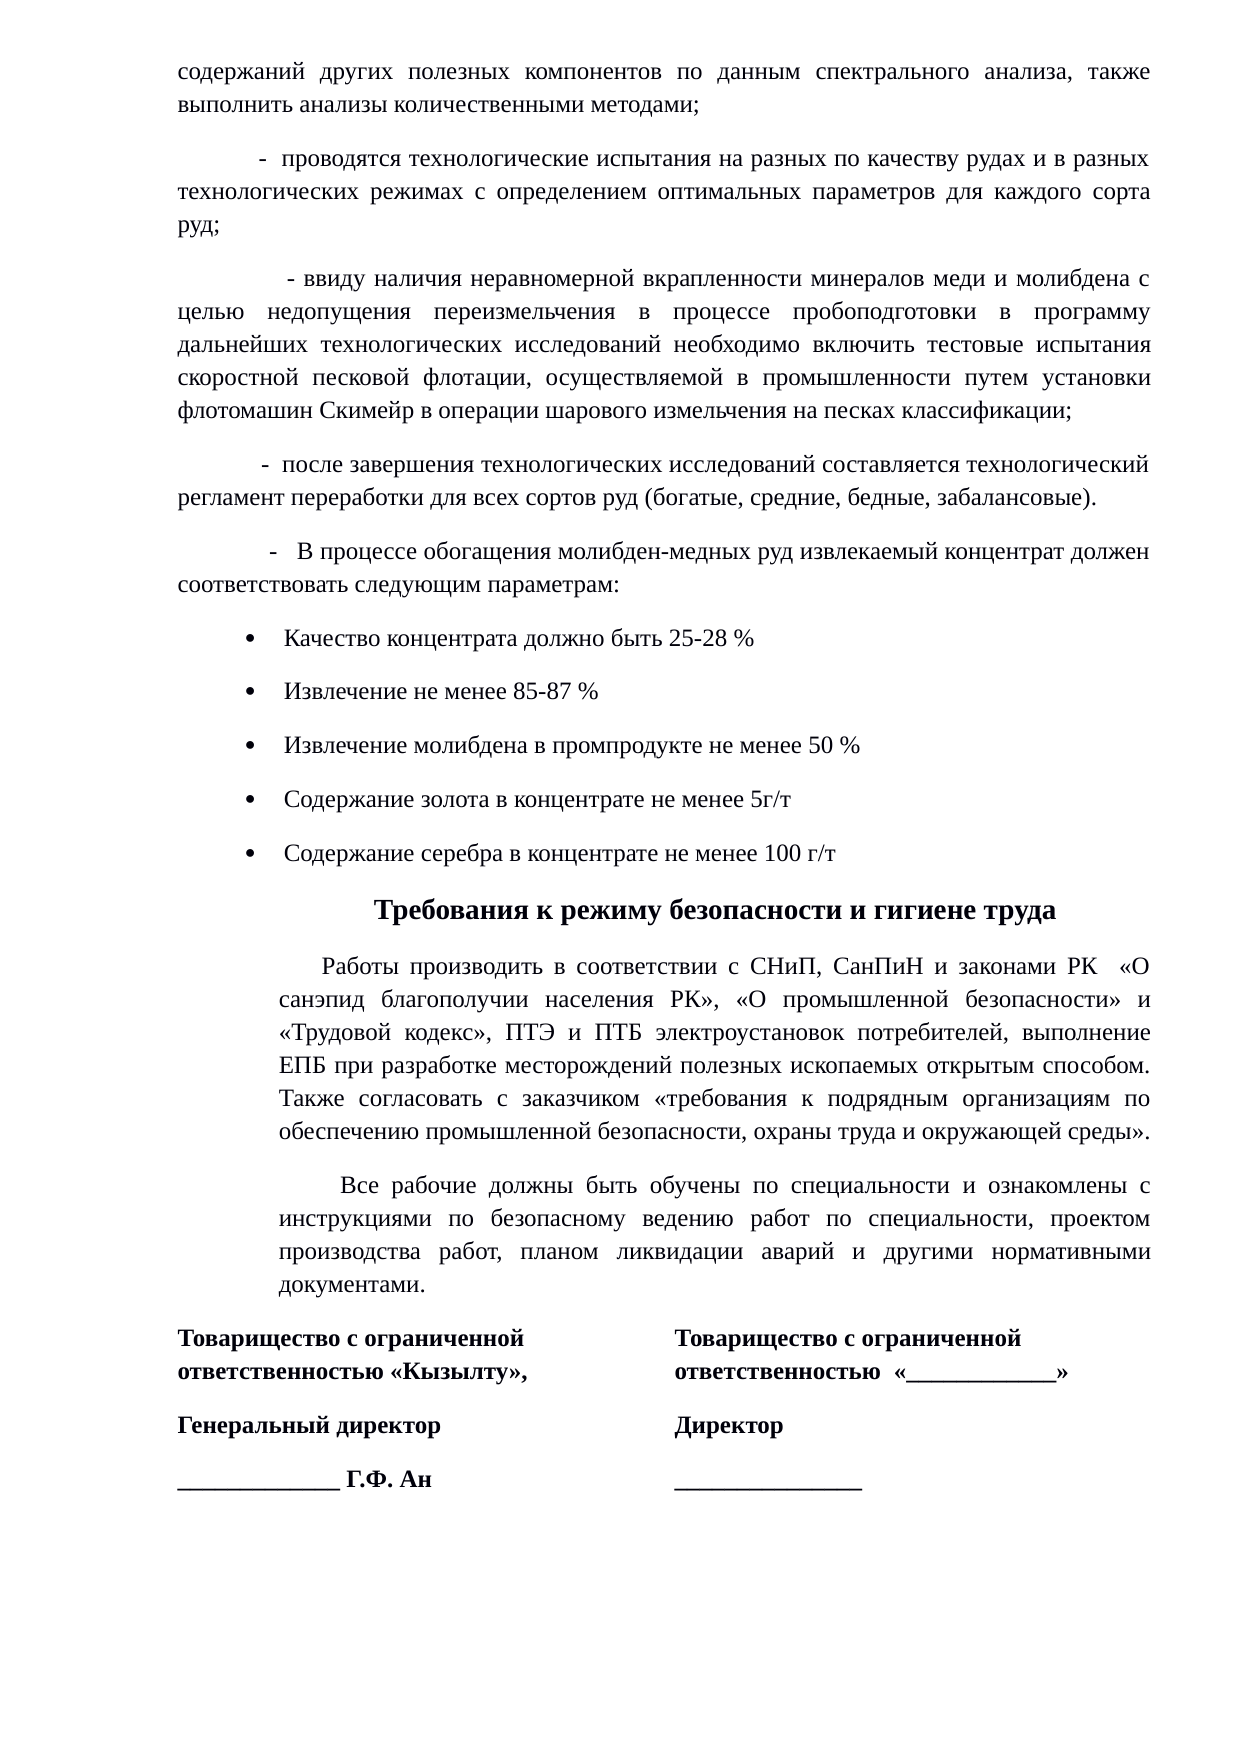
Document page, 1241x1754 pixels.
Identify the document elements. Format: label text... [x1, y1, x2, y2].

list Содержание золота в концентрате не менее 5г/т [246, 784, 1152, 813]
list Требования к режиму безопасности и гигиене труда [278, 892, 1152, 925]
list Извлечение молибдена в промпродукте не менее 50 % [246, 730, 1152, 759]
table_header Товарищество с ограниченной ответственностью «Кызылту», Генеральный директор _____________ Г.Ф. Ан [166, 1323, 663, 1518]
list Извлечение не менее 85-87 % [246, 676, 1152, 705]
list - после завершения технологических исследований составляется технологический регламент переработки для всех сортов руд (богатые, средние, бедные, забалансовые). [177, 449, 1152, 511]
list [177, 56, 1152, 118]
list Качество концентрата должно быть 25-28 % [246, 623, 1152, 651]
list Содержание серебра в концентрате не менее 100 г/т [246, 838, 1152, 867]
list Работы производить в соответствии с СНиП, СанПиН и законами РК «О санэпид благополучии населения РК», «О промышленной безопасности» и «Трудовой кодекс», ПТЭ и ПТБ электроустановок потребителей, выполнение ЕПБ при разработке месторождений полезных ископаемых открытым способом. Также согласовать с заказчиком «требования к подрядным организациям по обеспечению промышленной безопасности, охраны труда и окружающей среды». [278, 951, 1152, 1145]
list - проводятся технологические испытания на разных по качеству рудах и в разных технологических режимах с определением оптимальных параметров для каждого сорта руд; [177, 143, 1152, 238]
list Все рабочие должны быть обучены по специальности и ознакомлены с инструкциями по безопасному ведению работ по специальности, проектом производства работ, планом ликвидации аварий и другими нормативными документами. [278, 1170, 1152, 1298]
table_header Товарищество с ограниченной ответственностью «____________» Директор _______________ [663, 1323, 1162, 1518]
list - В процессе обогащения молибден-медных руд извлекаемый концентрат должен соответствовать следующим параметрам: [177, 536, 1152, 597]
list - ввиду наличия неравномерной вкрапленности минералов меди и молибдена с целью недопущения переизмельчения в процессе пробоподготовки в программу дальнейших технологических исследований необходимо включить тестовые испытания скоростной песковой флотации, осуществляемой в промышленности путем установки флотомашин Скимейр в операции шарового измельчения на песках классификации; [177, 263, 1152, 424]
